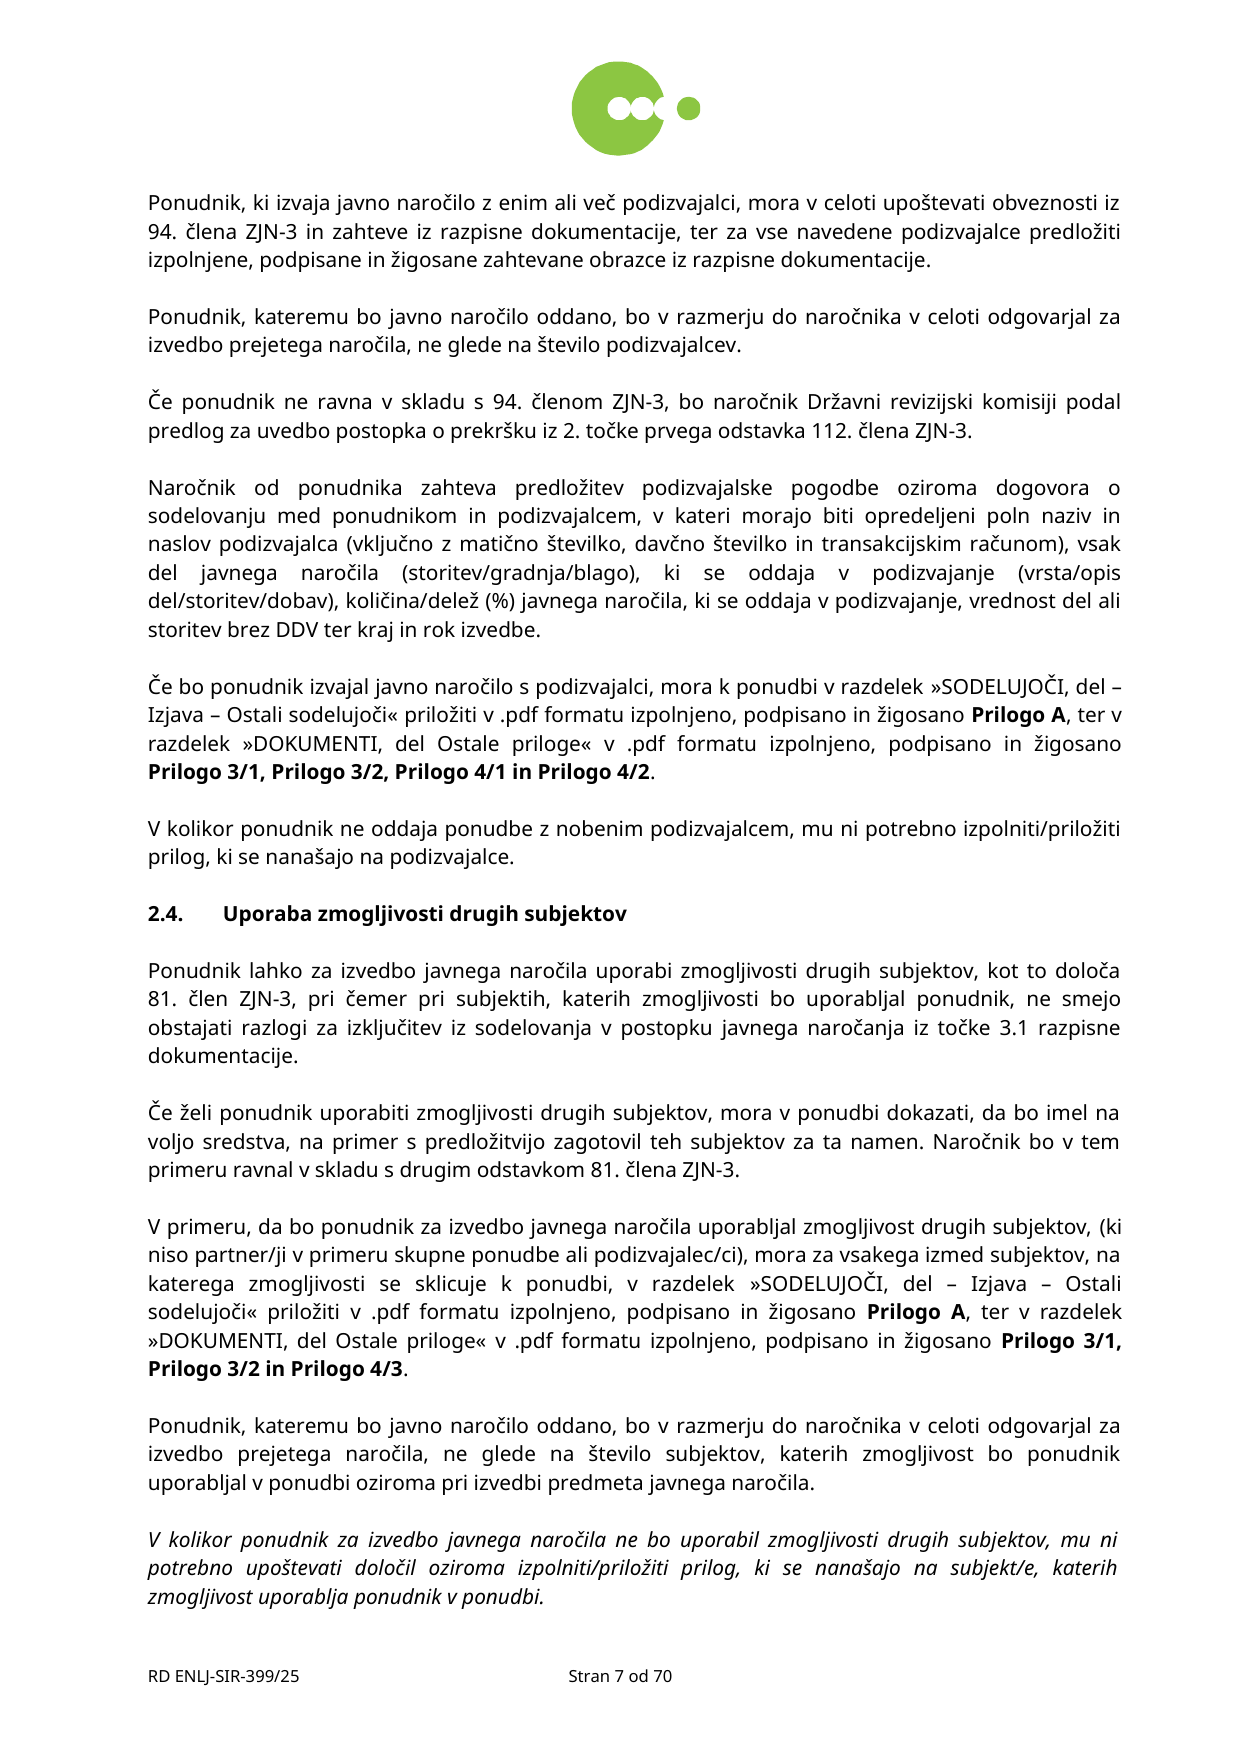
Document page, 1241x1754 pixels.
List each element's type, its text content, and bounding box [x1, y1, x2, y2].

text Naročnik od ponudnika zahteva predložitev podizvajalske pogodbe oziroma dogovora o sodelovanju med ponudnikom in podizvajalcem, v kateri morajo biti opredeljeni poln naziv in naslov podizvajalca (vključno z matično številko, davčno številko in transakcijskim računom), vsak del javnega naročila (storitev/gradnja/blago), ki se oddaja v podizvajanje (vrsta/opis del/storitev/dobav), količina/delež (%) javnega naročila, ki se oddaja v podizvajanje, vrednost del ali storitev brez DDV ter kraj in rok izvedbe. [148, 473, 1122, 643]
text Ponudnik lahko za izvedbo javnega naročila uporabi zmogljivosti drugih subjektov, kot to določa 81. člen ZJN-3, pri čemer pri subjektih, katerih zmogljivosti bo uporabljal ponudnik, ne smejo obstajati razlogi za izključitev iz sodelovanja v postopku javnega naročanja iz točke 3.1 razpisne dokumentacije. [148, 956, 1122, 1070]
text V primeru, da bo ponudnik za izvedbo javnega naročila uporabljal zmogljivost drugih subjektov, (ki niso partner/ji v primeru skupne ponudbe ali podizvajalec/ci), mora za vsakega izmed subjektov, na katerega zmogljivosti se sklicuje k ponudbi, v razdelek »SODELUJOČI, del – Izjava – Ostali sodelujoči« priložiti v .pdf formatu izpolnjeno, podpisano in žigosano Prilogo A, ter v razdelek »DOKUMENTI, del Ostale priloge« v .pdf formatu izpolnjeno, podpisano in žigosano Prilogo 3/1, Prilogo 3/2 in Prilogo 4/3. [148, 1212, 1122, 1383]
text Če bo ponudnik izvajal javno naročilo s podizvajalci, mora k ponudbi v razdelek »SODELUJOČI, del – Izjava – Ostali sodelujoči« priložiti v .pdf formatu izpolnjeno, podpisano in žigosano Prilogo A, ter v razdelek »DOKUMENTI, del Ostale priloge« v .pdf formatu izpolnjeno, podpisano in žigosano Prilogo 3/1, Prilogo 3/2, Prilogo 4/1 in Prilogo 4/2. [148, 672, 1122, 786]
list Uporaba zmogljivosti drugih subjektov [148, 899, 1122, 928]
text Če želi ponudnik uporabiti zmogljivosti drugih subjektov, mora v ponudbi dokazati, da bo imel na voljo sredstva, na primer s predložitvijo zagotovil teh subjektov za ta namen. Naročnik bo v tem primeru ravnal v skladu s drugim odstavkom 81. člena ZJN-3. [148, 1098, 1122, 1184]
text Ponudnik, kateremu bo javno naročilo oddano, bo v razmerju do naročnika v celoti odgovarjal za izvedbo prejetega naročila, ne glede na število podizvajalcev. [148, 302, 1122, 359]
text Ponudnik, ki izvaja javno naročilo z enim ali več podizvajalci, mora v celoti upoštevati obveznosti iz 94. člena ZJN-3 in zahteve iz razpisne dokumentacije, ter za vse navedene podizvajalce predložiti izpolnjene, podpisane in žigosane zahtevane obrazce iz razpisne dokumentacije. [148, 188, 1122, 274]
text V kolikor ponudnik ne oddaja ponudbe z nobenim podizvajalcem, mu ni potrebno izpolniti/priložiti prilog, ki se nanašajo na podizvajalce. [148, 814, 1122, 871]
text Ponudnik, kateremu bo javno naročilo oddano, bo v razmerju do naročnika v celoti odgovarjal za izvedbo prejetega naročila, ne glede na število subjektov, katerih zmogljivost bo ponudnik uporabljal v ponudbi oziroma pri izvedbi predmeta javnega naročila. [148, 1411, 1122, 1496]
text V kolikor ponudnik za izvedbo javnega naročila ne bo uporabil zmogljivosti drugih subjektov, mu ni potrebno upoštevati določil oziroma izpolniti/priložiti prilog, ki se nanašajo na subjekt/e, katerih zmogljivost uporablja ponudnik v ponudbi. [148, 1525, 1122, 1610]
text Če ponudnik ne ravna v skladu s 94. členom ZJN-3, bo naročnik Državni revizijski komisiji podal predlog za uvedbo postopka o prekršku iz 2. točke prvega odstavka 112. člena ZJN-3. [148, 387, 1122, 444]
